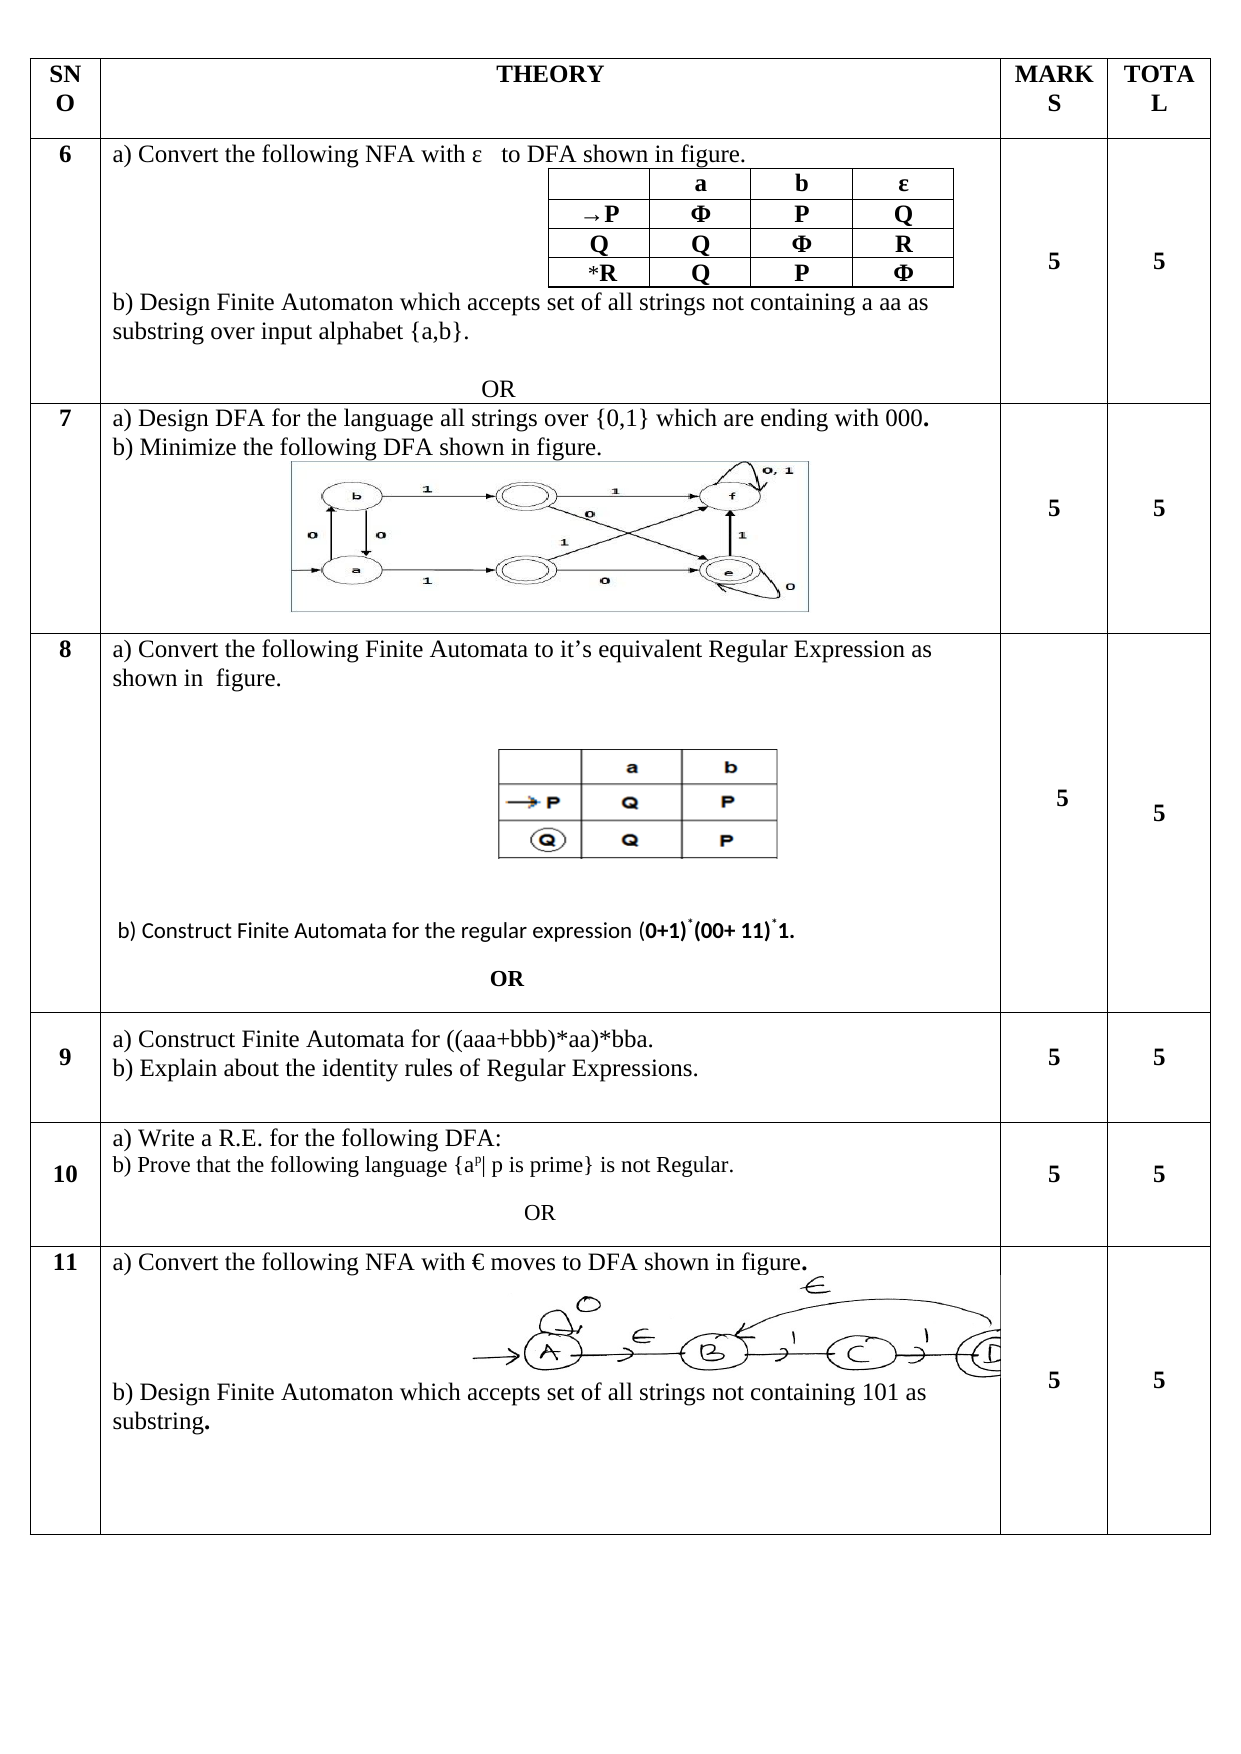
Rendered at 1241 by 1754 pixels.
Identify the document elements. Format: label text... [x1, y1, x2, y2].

table_cell 5 [1108, 139, 1210, 402]
picture [472, 1275, 1001, 1378]
table_cell 10 [31, 1123, 100, 1246]
table_header MARKS [1001, 59, 1107, 138]
table_cell a) Design DFA for the language all strings over {0,1} which are ending with 000. b) Minimize the following DFA shown in figure. [101, 404, 1000, 633]
table_cell 5 [1001, 1247, 1107, 1534]
table_cell 8 [31, 634, 100, 1012]
table_cell 5 [1001, 139, 1107, 402]
table_cell a) Convert the following Finite Automata to it’s equivalent Regular Expression as shown in figure. b) Construct Finite Automata for the regular expression (0+1)*(00+ 11)*1. OR [101, 634, 1000, 1012]
table_cell 5 [1108, 634, 1210, 1012]
table_cell 5 [1108, 1013, 1210, 1122]
table_cell 5 [1108, 1247, 1210, 1534]
table_cell a) Convert the following NFA with € moves to DFA shown in figure. b) Design Finite Automaton which accepts set of all strings not containing 101 as substring. [101, 1247, 1000, 1534]
table_cell a) Construct Finite Automata for ((aaa+bbb)*aa)*bba. b) Explain about the identity rules of Regular Expressions. [101, 1013, 1000, 1122]
table_cell 9 [31, 1013, 100, 1122]
table_cell a) Write a R.E. for the following DFA: b) Prove that the following language {ap| p is prime} is not Regular. OR [101, 1123, 1000, 1246]
table_cell 5 [1001, 634, 1107, 1012]
table_header TOTAL [1108, 59, 1210, 138]
table_header THEORY [101, 59, 1000, 138]
table_cell a) Convert the following NFA with ε to DFA shown in figure. b) Design Finite Automaton which accepts set of all strings not containing a aa as substring over input alphabet {a,b}. OR [101, 139, 1000, 402]
table_cell 5 [1108, 1123, 1210, 1246]
table_cell 7 [31, 404, 100, 633]
table_header SNO [31, 59, 100, 138]
table_cell 6 [31, 139, 100, 402]
table_cell 5 [1001, 1123, 1107, 1246]
table_cell 11 [31, 1247, 100, 1534]
table_cell 5 [1001, 1013, 1107, 1122]
picture [498, 749, 778, 859]
table_cell 5 [1001, 404, 1107, 633]
picture [289, 461, 812, 613]
table_cell 5 [1108, 404, 1210, 633]
